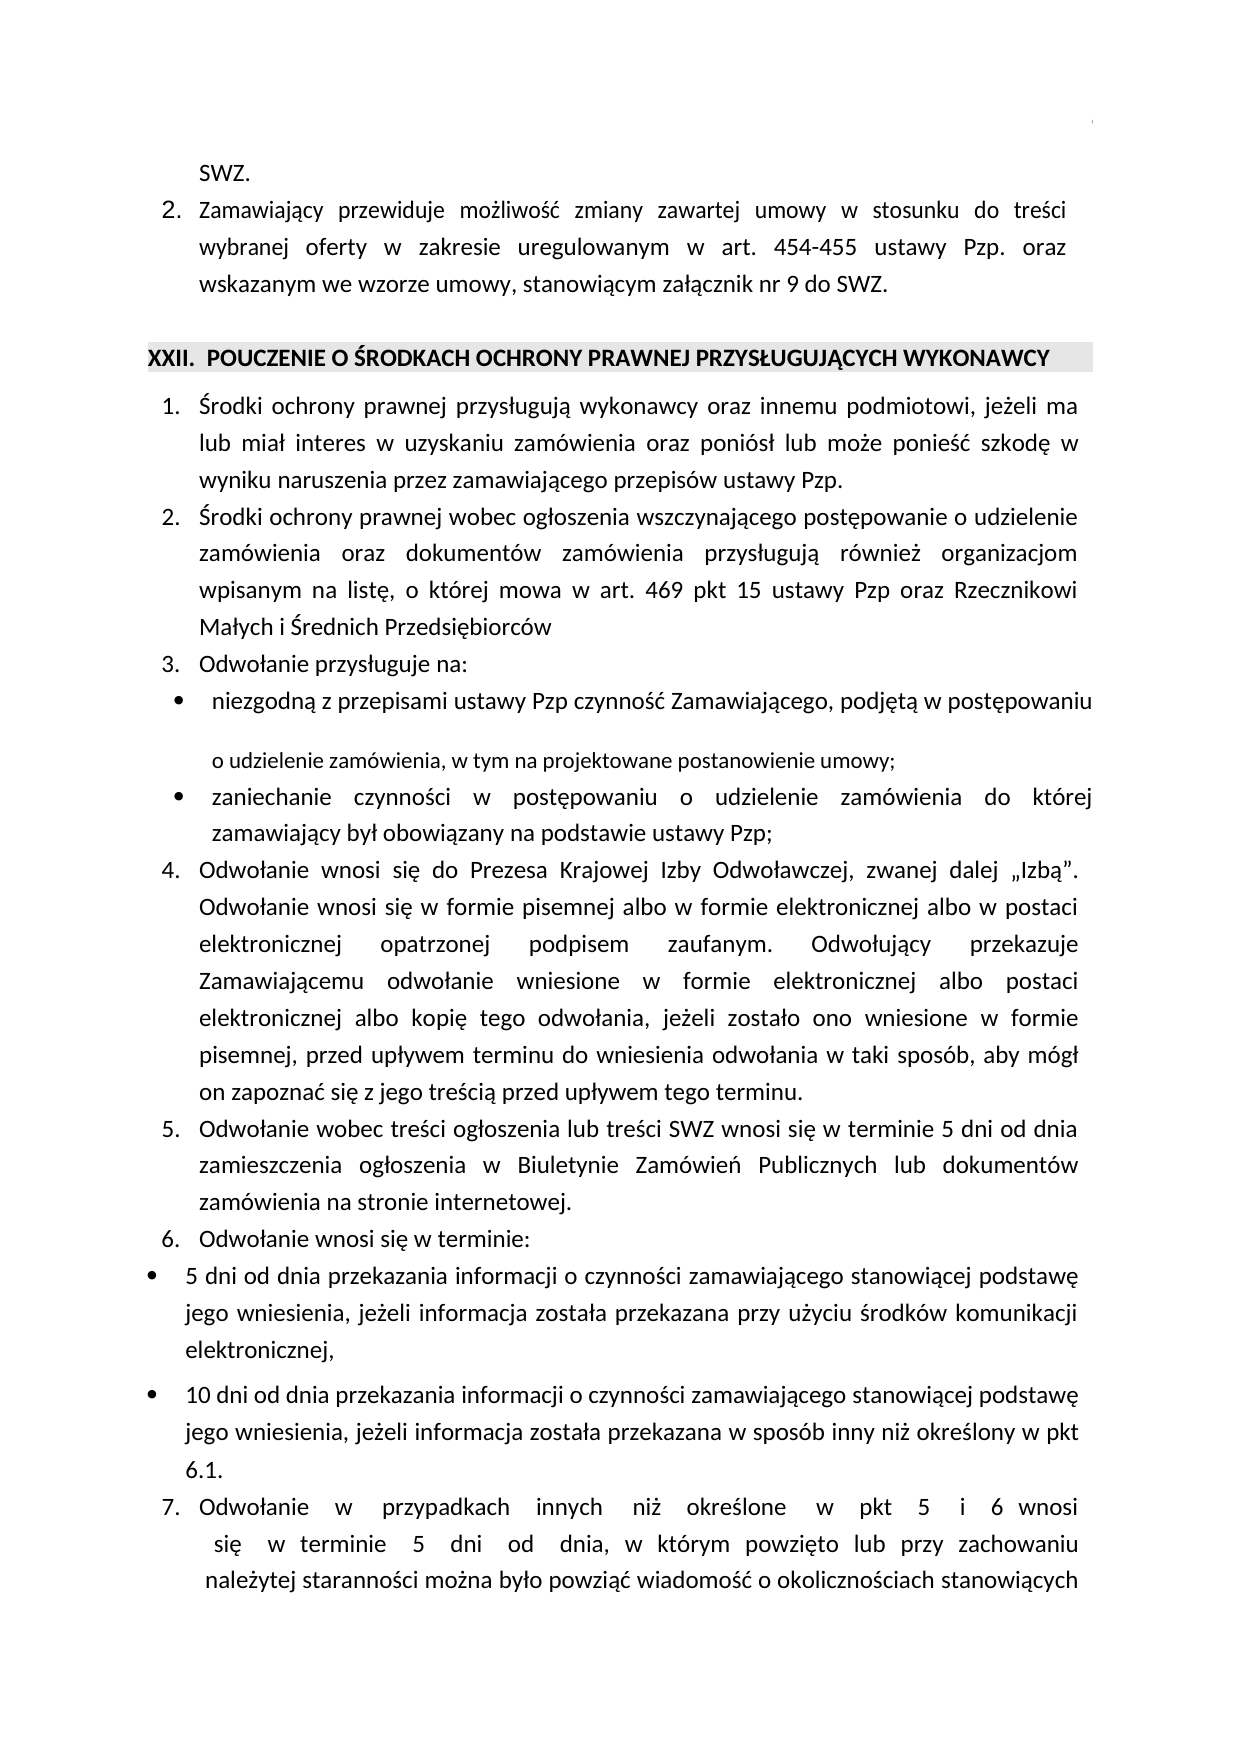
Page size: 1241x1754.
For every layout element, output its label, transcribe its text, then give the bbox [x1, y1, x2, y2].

list Odwołanie przysługuje na: [161, 648, 1093, 679]
list niezgodną z przepisami ustawy Pzp czynność Zamawiającego, podjętą w postępowaniu o udzielenie zamówienia, w tym na projektowane postanowienie umowy; [174, 685, 1093, 774]
list 10 dni od dnia przekazania informacji o czynności zamawiającego stanowiącej podstawę jego wniesienia, jeżeli informacja została przekazana w sposób inny niż określony w pkt 6.1. [148, 1379, 1079, 1484]
subtitle POUCZENIE O ŚRODKACH OCHRONY PRAWNEJ PRZYSŁUGUJĄCYCH WYKONAWCY [148, 342, 1093, 372]
list Środki ochrony prawnej przysługują wykonawcy oraz innemu podmiotowi, jeżeli ma lub miał interes w uzyskaniu zamówienia oraz poniósł lub może ponieść szkodę w wyniku naruszenia przez zamawiającego przepisów ustawy Pzp. [161, 390, 1079, 494]
list zaniechanie czynności w postępowaniu o udzielenie zamówienia do której zamawiający był obowiązany na podstawie ustawy Pzp; [174, 781, 1093, 848]
list 5 dni od dnia przekazania informacji o czynności zamawiającego stanowiącej podstawę jego wniesienia, jeżeli informacja została przekazana przy użyciu środków komunikacji elektronicznej, [148, 1260, 1078, 1364]
list Odwołanie wobec treści ogłoszenia lub treści SWZ wnosi się w terminie 5 dni od dnia zamieszczenia ogłoszenia w Biuletynie Zamówień Publicznych lub dokumentów zamówienia na stronie internetowej. [161, 1113, 1079, 1217]
list Środki ochrony prawnej wobec ogłoszenia wszczynającego postępowanie o udzielenie zamówienia oraz dokumentów zamówienia przysługują również organizacjom wpisanym na listę, o której mowa w art. 469 pkt 15 ustawy Pzp oraz Rzecznikowi Małych i Średnich Przedsiębiorców [161, 501, 1079, 642]
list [161, 1491, 1079, 1595]
list Odwołanie wnosi się w terminie: [161, 1223, 1093, 1254]
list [161, 157, 1067, 187]
list Odwołanie wnosi się do Prezesa Krajowej Izby Odwoławczej, zwanej dalej „Izbą”. Odwołanie wnosi się w formie pisemnej albo w formie elektronicznej albo w postaci elektronicznej opatrzonej podpisem zaufanym. Odwołujący przekazuje Zamawiającemu odwołanie wniesione w formie elektronicznej albo postaci elektronicznej albo kopię tego odwołania, jeżeli zostało ono wniesione w formie pisemnej, przed upływem terminu do wniesienia odwołania w taki sposób, aby mógł on zapoznać się z jego treścią przed upływem tego terminu. [161, 854, 1079, 1106]
list Zamawiający przewiduje możliwość zmiany zawartej umowy w stosunku do treści wybranej oferty w zakresie uregulowanym w art. 454-455 ustawy Pzp. oraz wskazanym we wzorze umowy, stanowiącym załącznik nr 9 do SWZ. [161, 194, 1067, 298]
